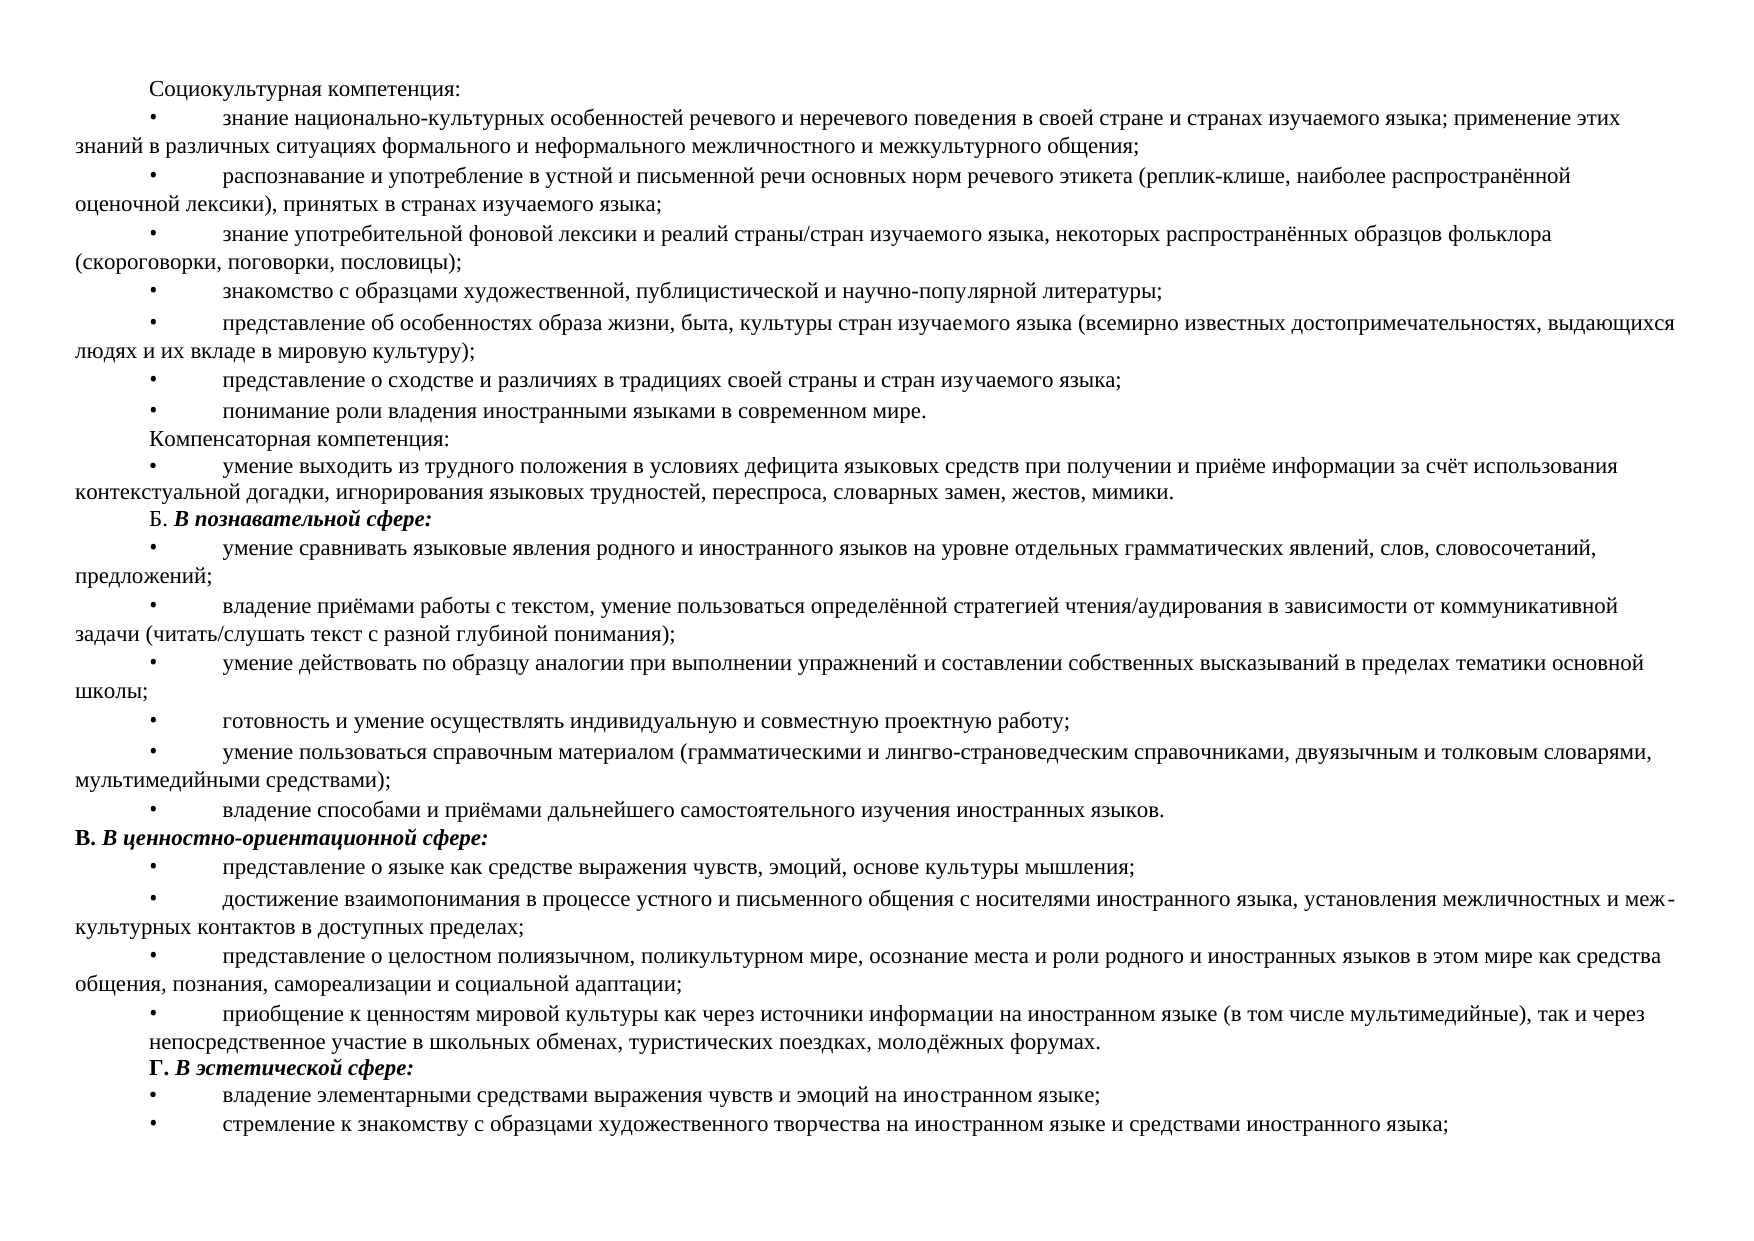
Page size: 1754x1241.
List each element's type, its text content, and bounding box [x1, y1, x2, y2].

list знание употребительной фоновой лексики и реалий страны/стран изучаемого языка, некоторых распространённых образцов фольклора (скороговорки, поговорки, пословицы); [75, 217, 1679, 274]
list представление об особенностях образа жизни, быта, культуры стран изучаемого языка (всемирно известных достопримечательностях, выдающихся людях и их вкладе в мировую культуру); [75, 305, 1679, 363]
list знание национально-культурных особенностей речевого и неречевого поведения в своей стране и странах изучаемого языка; применение этих знаний в различных ситуациях формального и неформального межличностного и межкультурного общения; [75, 101, 1679, 159]
list умение пользоваться справочным материалом (грамматическими и лингво-страноведческим справочниками, двуязычным и толковым словарями, мультимедийными средствами); [75, 735, 1679, 793]
list достижение взаимопонимания в процессе устного и письменного общения с носителями иностранного языка, установления межличностных и межкультурных контактов в доступных пределах; [75, 881, 1679, 939]
text Социокультурная компетенция: [75, 75, 1679, 101]
text • умение выходить из трудного положения в условиях дефицита языковых средств при получении и приёме информации за счёт использования контекстуальной догадки, игнорирования языковых трудностей, переспроса, словарных замен, жестов, мимики. [75, 452, 1679, 504]
list умение действовать по образцу аналогии при выполнении упражнений и составлении собственных высказываний в пределах тематики основной школы; [75, 646, 1679, 704]
list умение сравнивать языковые явления родного и иностранного языков на уровне отдельных грамматических явлений, слов, словосочетаний, предложений; [75, 531, 1679, 588]
list владение приёмами работы с текстом, умение пользоваться определённой стратегией чтения/аудирования в зависимости от коммуникативной задачи (читать/слушать текст с разной глубиной понимания); [75, 588, 1679, 646]
text Б. В познавательной сфере: [75, 504, 1679, 531]
text Г. В эстетической сфере: [75, 1054, 1679, 1081]
list стремление к знакомству с образцами художественного творчества на иностранном языке и средствами иностранного языка; [75, 1107, 1679, 1138]
text • владение элементарными средствами выражения чувств и эмоций на иностранном языке; [75, 1081, 1679, 1107]
text В. В ценностно-ориентационной сфере: [75, 824, 1679, 850]
list владение способами и приёмами дальнейшего самостоятельного изучения иностранных языков. [75, 793, 1679, 824]
text Компенсаторная компетенция: [75, 426, 1679, 452]
list готовность и умение осуществлять индивидуальную и совместную проектную работу; [75, 704, 1679, 735]
list представление о целостном полиязычном, поликультурном мире, осознание места и роли родного и иностранных языков в этом мире как средства общения, познания, самореализации и социальной адаптации; [75, 939, 1679, 997]
list представление о языке как средстве выражения чувств, эмоций, основе культуры мышления; [75, 850, 1679, 881]
list понимание роли владения иностранными языками в современном мире. [75, 394, 1679, 426]
list представление о сходстве и различиях в традициях своей страны и стран изучаемого языка; [75, 363, 1679, 394]
list распознавание и употребление в устной и письменной речи основных норм речевого этикета (реплик-клише, наиболее распространённой оценочной лексики), принятых в странах изучаемого языка; [75, 159, 1679, 217]
list приобщение к ценностям мировой культуры как через источники информации на иностранном языке (в том числе мультимедийные), так и через непосредственное участие в школьных обменах, туристических поездках, молодёжных форумах. [149, 997, 1679, 1054]
list знакомство с образцами художественной, публицистической и научно-популярной литературы; [75, 274, 1679, 305]
